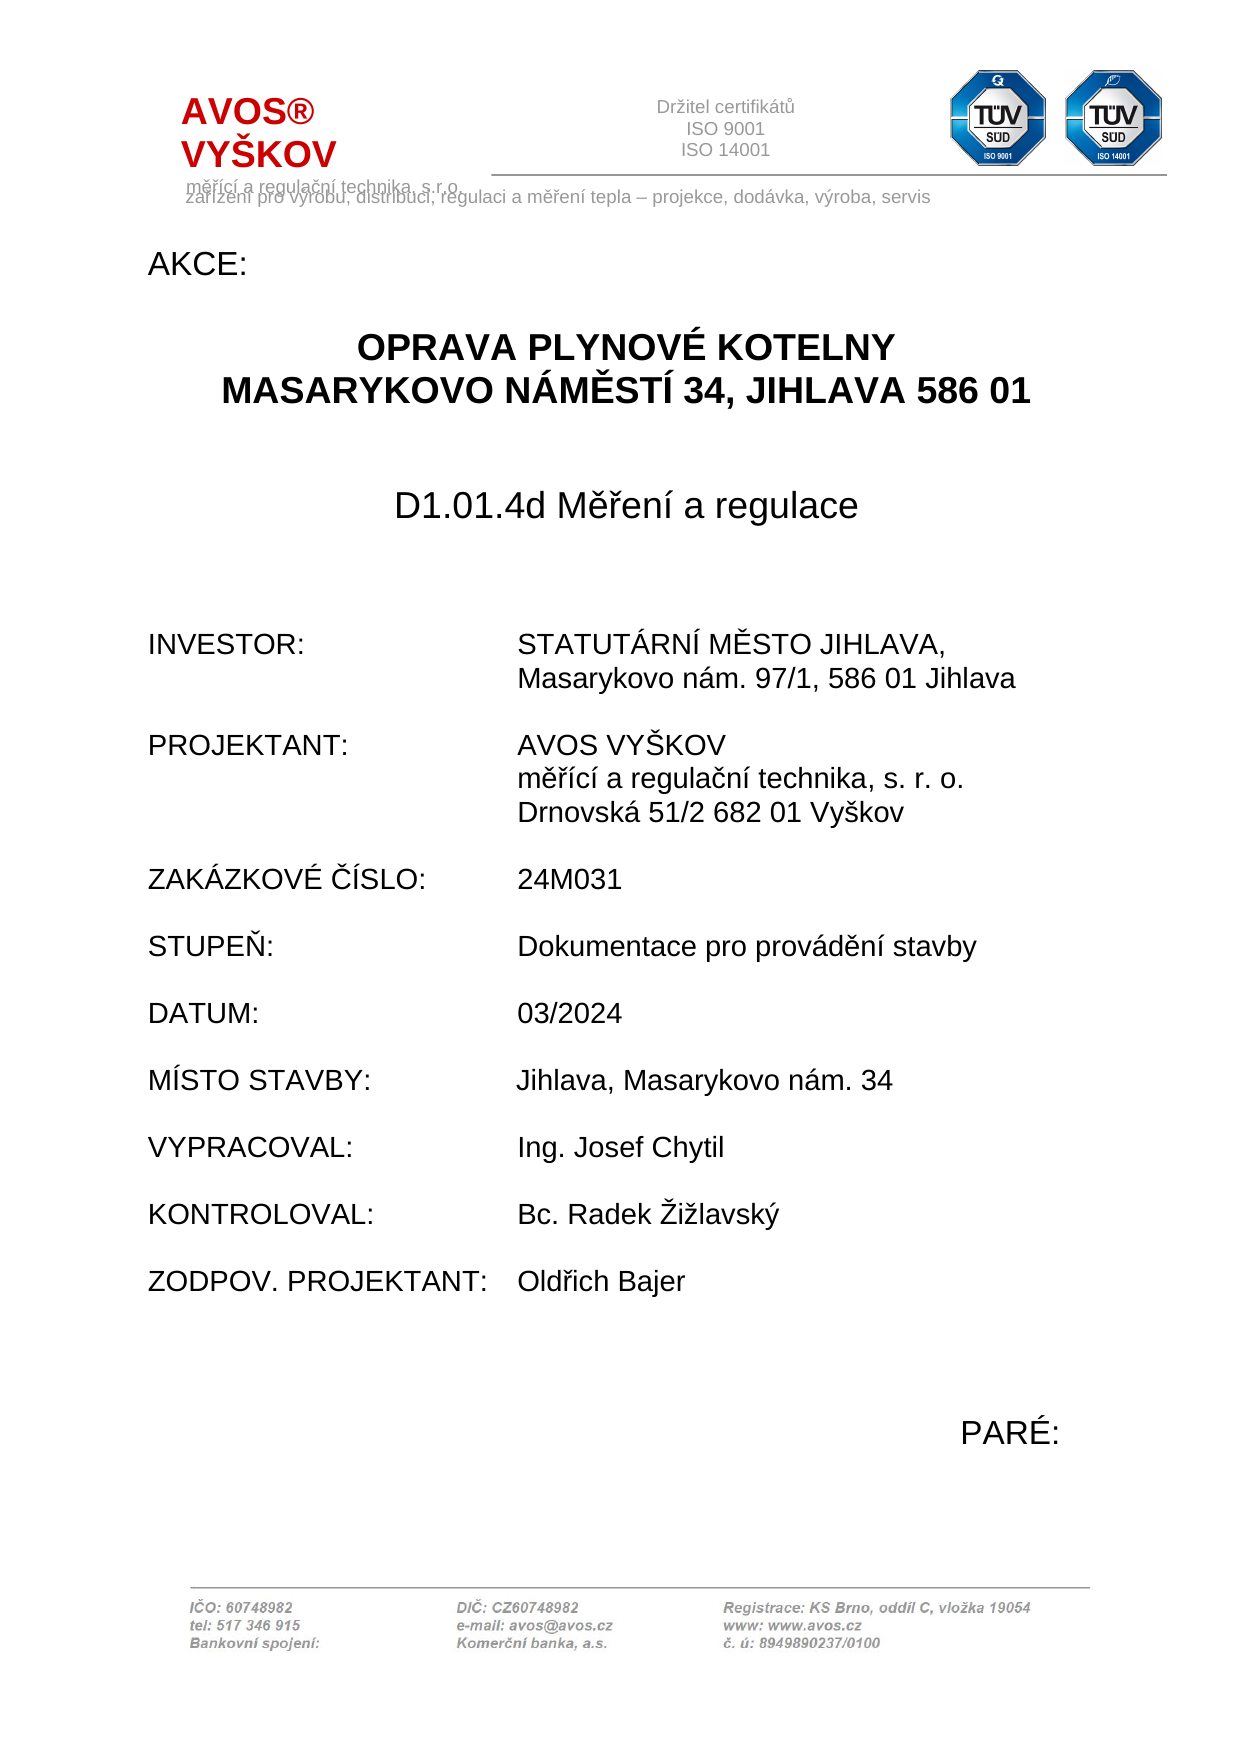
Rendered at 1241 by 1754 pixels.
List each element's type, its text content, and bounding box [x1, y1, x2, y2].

text Drnovská 51/2 682 01 Vyškov [148, 795, 1105, 828]
text INVESTOR: STATUTÁRNÍ MĚSTO JIHLAVA, [148, 627, 1105, 661]
text ZAKÁZKOVÉ ČÍSLO: 24M031 [148, 862, 1105, 896]
text Masarykovo nám. 97/1, 586 01 Jihlava [148, 661, 1105, 694]
picture [950, 70, 1046, 166]
text VYPRACOVAL: Ing. Josef Chytil [148, 1130, 1105, 1164]
text STUPEŇ: Dokumentace pro provádění stavby [148, 929, 1105, 963]
text měřící a regulační technika, s. r. o. [148, 761, 1105, 795]
text D1.01.4d Měření a regulace [148, 483, 1105, 527]
picture [1065, 70, 1162, 166]
text MÍSTO STAVBY: Jihlava, Masarykovo nám. 34 [148, 1063, 1105, 1097]
picture [161, 1561, 1106, 1680]
text KONTROLOVAL: Bc. Radek Žižlavský [148, 1197, 957, 1231]
text AKCE: [148, 244, 1105, 282]
text PROJEKTANT: AVOS Vyškov [148, 728, 1105, 761]
text OPRAVA PLYNOVÉ KOTELNY [148, 325, 1105, 368]
text PARÉ: [886, 1413, 1105, 1452]
text ZODPOV. PROJEKTANT: Oldřich Bajer [148, 1264, 957, 1298]
text MASARYKOVO NÁMĚSTÍ 34, JIHLAVA 586 01 [148, 368, 1105, 412]
text DATUM: 03/2024 [148, 996, 1105, 1030]
